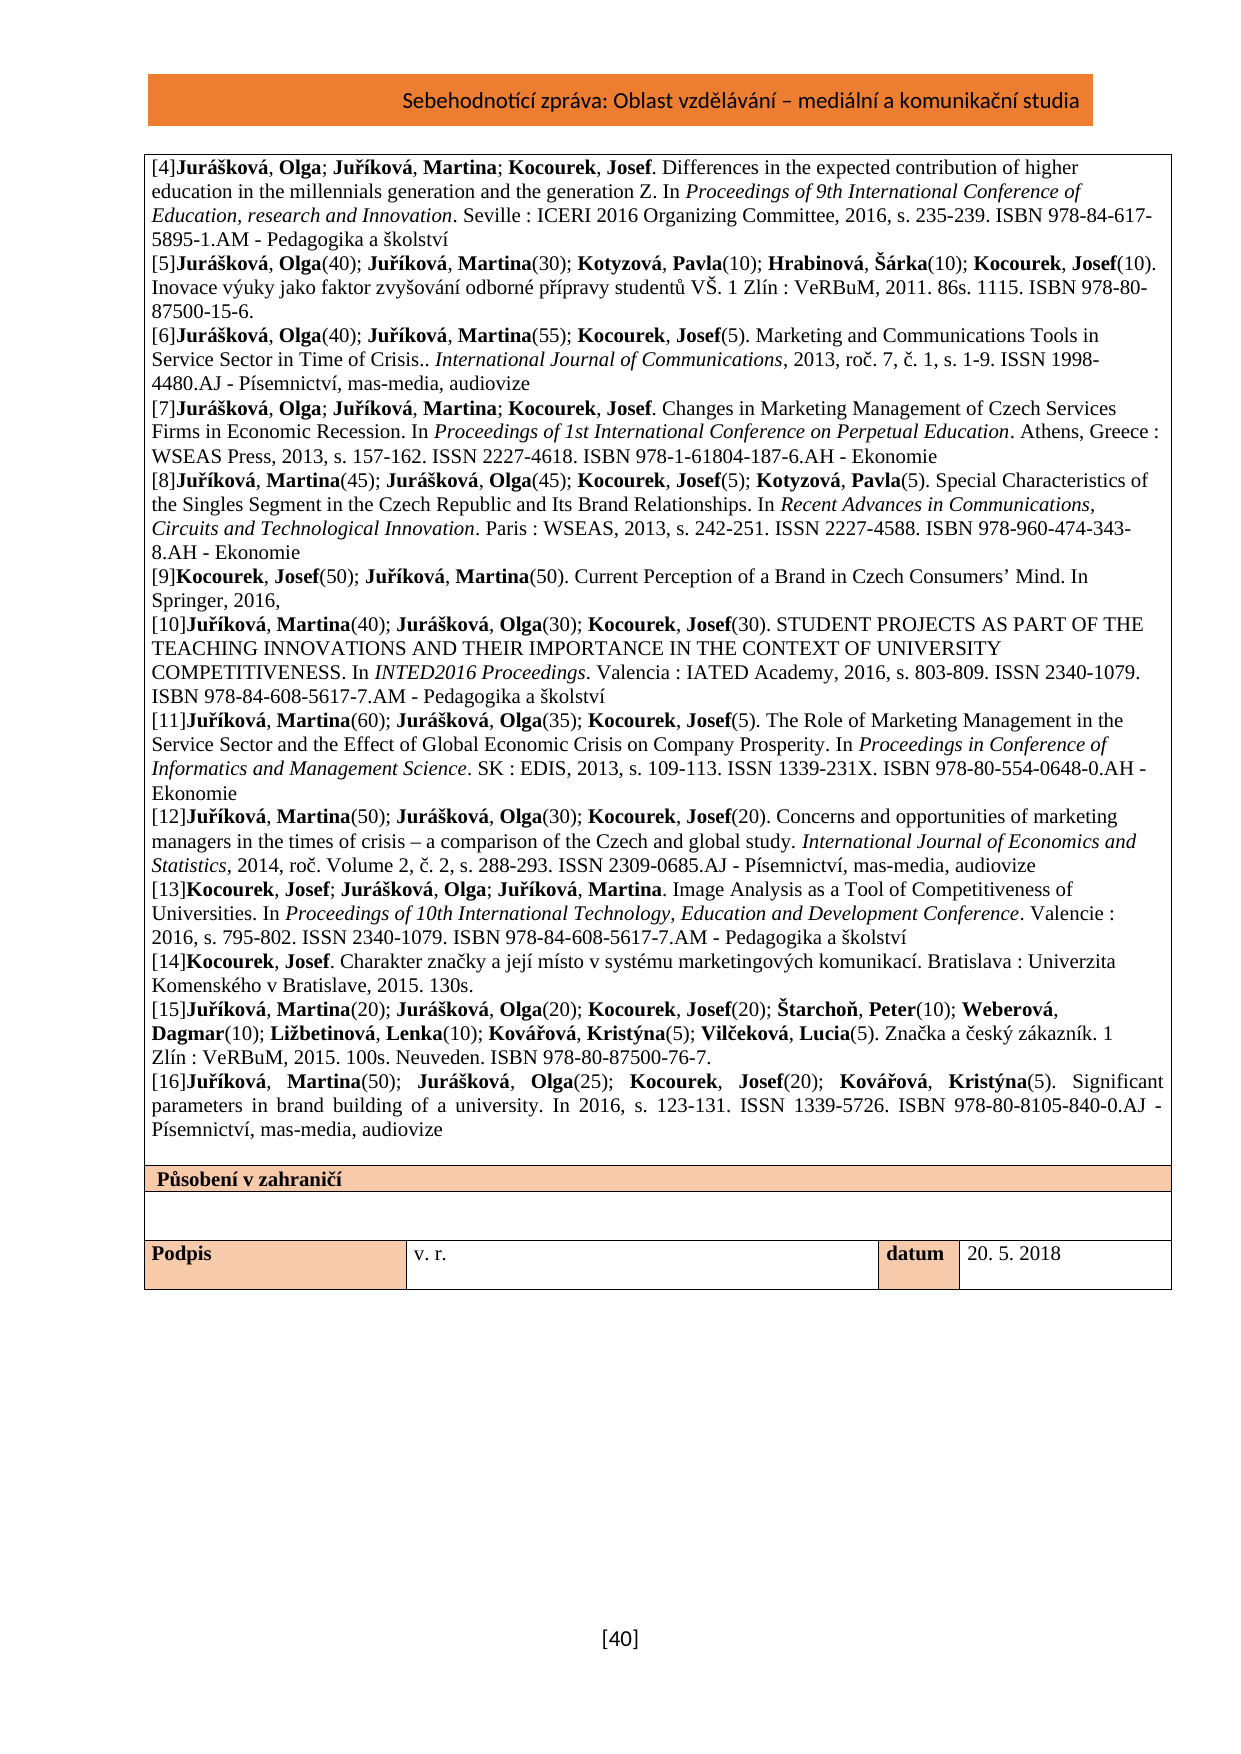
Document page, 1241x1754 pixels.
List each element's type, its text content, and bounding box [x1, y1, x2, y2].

table_cell datum [879, 1241, 959, 1289]
table_cell [145, 1192, 1171, 1240]
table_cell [145, 155, 1171, 1165]
table_cell 20. 5. 2018 [960, 1241, 1171, 1289]
table_cell v. r. [407, 1241, 878, 1289]
table_cell Podpis [145, 1241, 406, 1289]
table_cell Působení v zahraničí [145, 1166, 1171, 1191]
